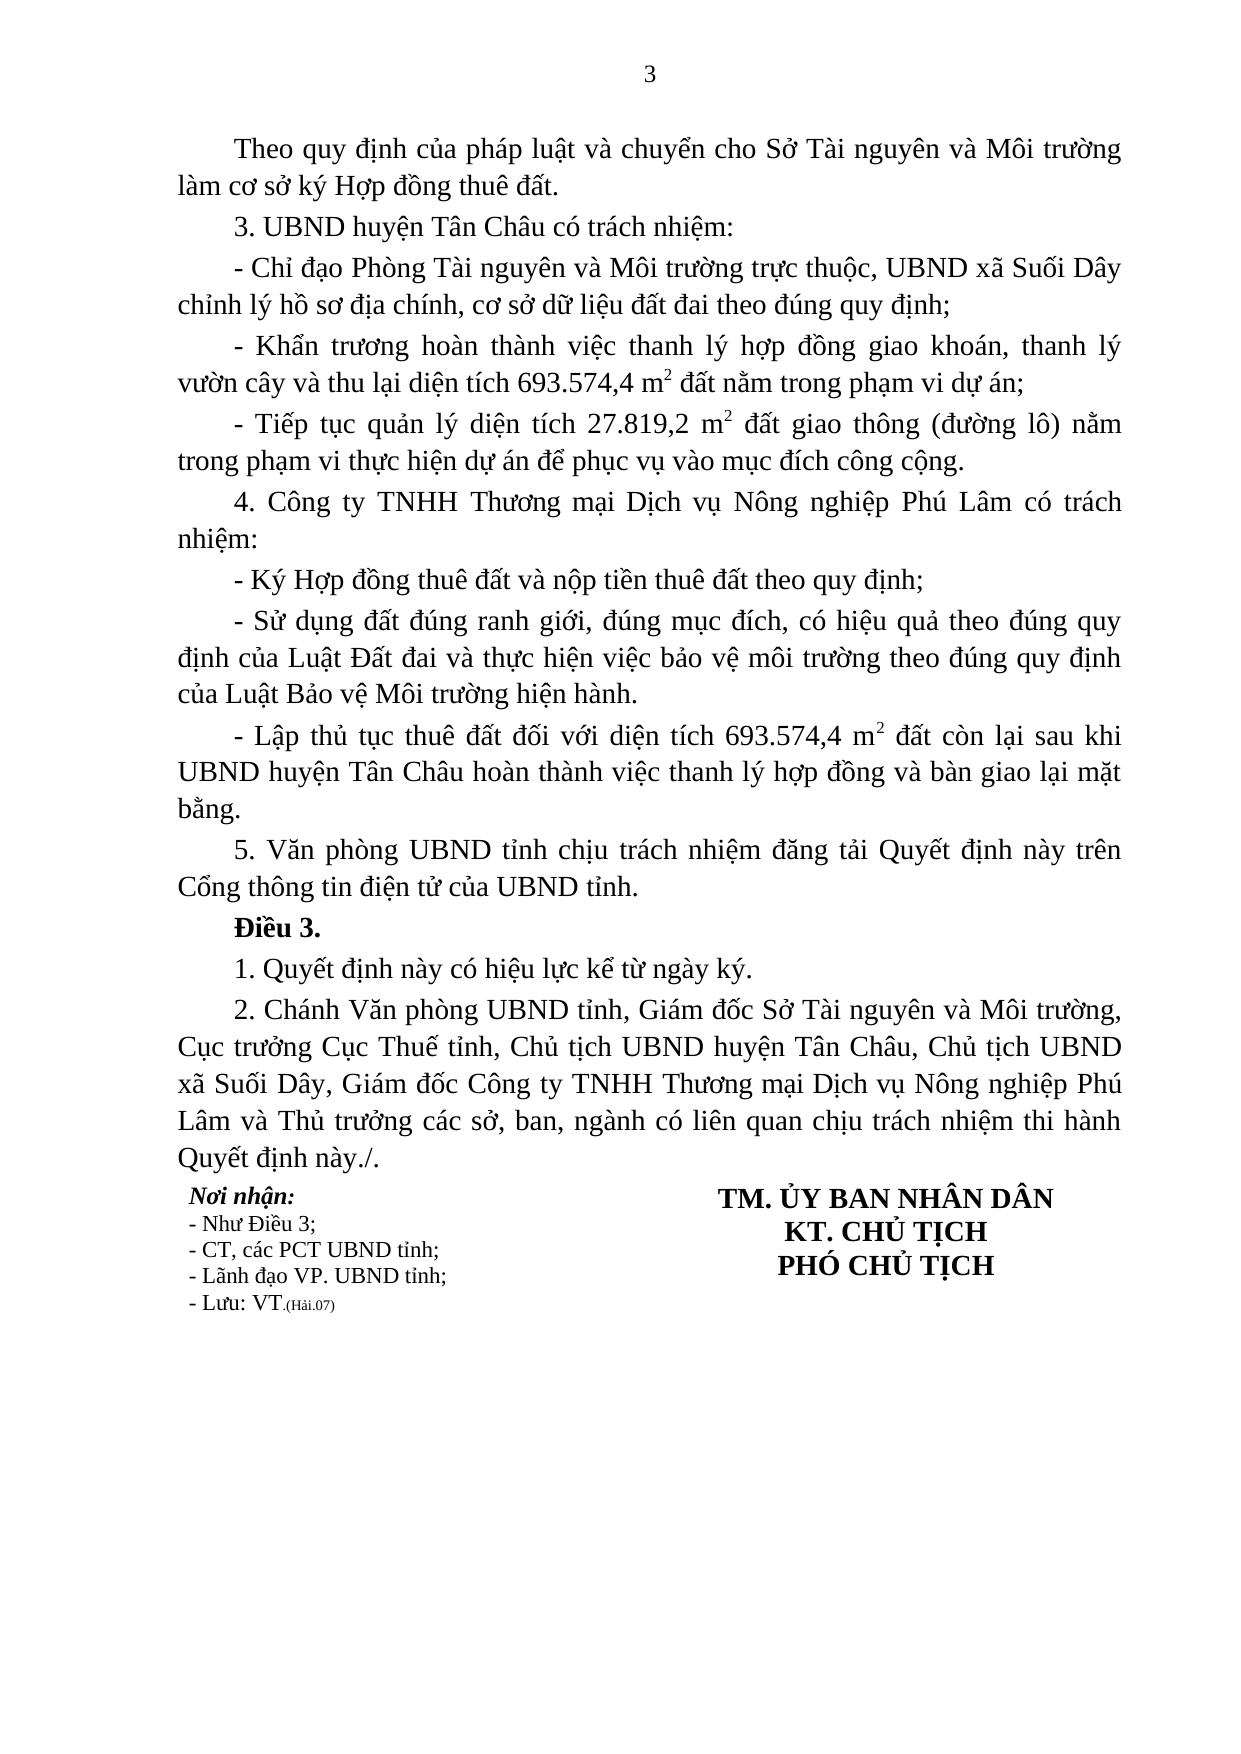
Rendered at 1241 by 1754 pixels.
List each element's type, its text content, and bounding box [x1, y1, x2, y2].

text 2. Chánh Văn phòng UBND tỉnh, Giám đốc Sở Tài nguyên và Môi trường, Cục trưởng Cục Thuế tỉnh, Chủ tịch UBND huyện Tân Châu, Chủ tịch UBND xã Suối Dây, Giám đốc Công ty TNHH Thương mại Dịch vụ Nông nghiệp Phú Lâm và Thủ trưởng các sở, ban, ngành có liên quan chịu trách nhiệm thi hành Quyết định này./. [177, 992, 1122, 1173]
text - Lập thủ tục thuê đất đối với diện tích 693.574,4 m2 đất còn lại sau khi UBND huyện Tân Châu hoàn thành việc thanh lý hợp đồng và bàn giao lại mặt bằng. [177, 718, 1122, 825]
text - Chỉ đạo Phòng Tài nguyên và Môi trường trực thuộc, UBND xã Suối Dây chỉnh lý hồ sơ địa chính, cơ sở dữ liệu đất đai theo đúng quy định; [177, 250, 1122, 321]
table_header Nơi nhận: - Như Điều 3; - CT, các PCT UBND tỉnh; - Lãnh đạo VP. UBND tỉnh; - Lưu: VT.(Hải.07) [177, 1181, 649, 1315]
text - Tiếp tục quản lý diện tích 27.819,2 m2 đất giao thông (đường lô) nằm trong phạm vi thực hiện dự án để phục vụ vào mục đích công cộng. [177, 406, 1122, 476]
text 1. Quyết định này có hiệu lực kể từ ngày ký. [177, 951, 1122, 985]
text 4. Công ty TNHH Thương mại Dịch vụ Nông nghiệp Phú Lâm có trách nhiệm: [177, 484, 1122, 554]
text - Khẩn trương hoàn thành việc thanh lý hợp đồng giao khoán, thanh lý vườn cây và thu lại diện tích 693.574,4 m2 đất nằm trong phạm vi dự án; [177, 328, 1122, 398]
text - Ký Hợp đồng thuê đất và nộp tiền thuê đất theo quy định; [177, 562, 1122, 595]
text 3. UBND huyện Tân Châu có trách nhiệm: [177, 209, 1122, 243]
text 5. Văn phòng UBND tỉnh chịu trách nhiệm đăng tải Quyết định này trên Cổng thông tin điện tử của UBND tỉnh. [177, 832, 1122, 903]
text Theo quy định của pháp luật và chuyển cho Sở Tài nguyên và Môi trường làm cơ sở ký Hợp đồng thuê đất. [177, 131, 1122, 202]
table_header TM. ỦY BAN NHÂN DÂN KT. CHỦ TỊCH PHÓ CHỦ TỊCH [650, 1181, 1122, 1315]
text Điều 3. [177, 910, 1122, 944]
text - Sử dụng đất đúng ranh giới, đúng mục đích, có hiệu quả theo đúng quy định của Luật Đất đai và thực hiện việc bảo vệ môi trường theo đúng quy định của Luật Bảo vệ Môi trường hiện hành. [177, 603, 1122, 710]
